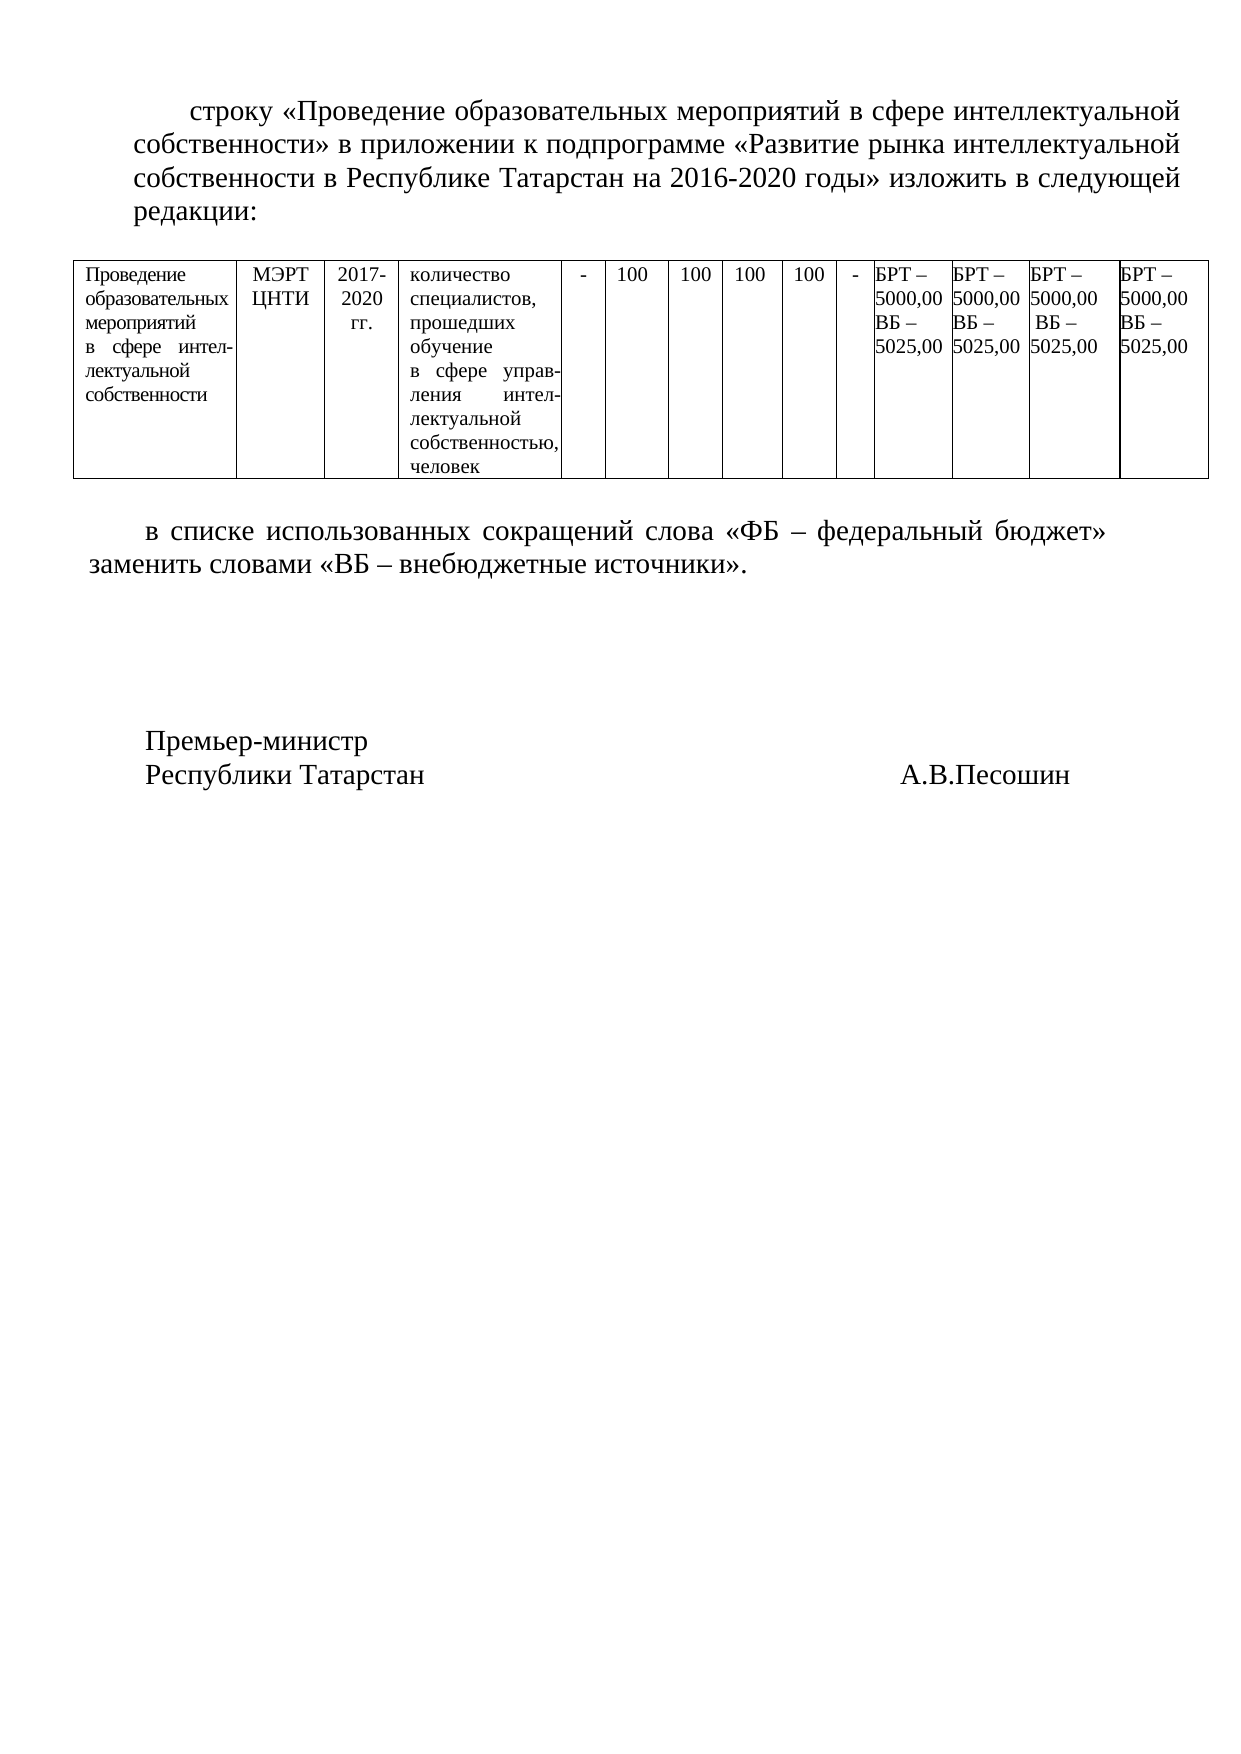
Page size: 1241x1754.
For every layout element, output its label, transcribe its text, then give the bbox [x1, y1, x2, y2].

table_header БРТ – 5000,00 ВБ – 5025,00 [875, 261, 952, 478]
table_header БРТ – 5000,00 ВБ – 5025,00 [953, 261, 1029, 478]
table_header БРТ – 5000,00 ВБ – 5025,00 [1030, 261, 1119, 478]
text строку «Проведение образовательных мероприятий в сфере интеллектуальной собственности» в приложении к подпрограмме «Развитие рынка интеллектуальной собственности в Республике Татарстан на 2016-2020 годы» изложить в следующей редакции: [133, 93, 1181, 227]
table_header 100 [723, 261, 782, 478]
table_header 100 [783, 261, 836, 478]
text Республики Татарстан А.В.Песошин [89, 757, 1107, 791]
table_header БРТ – 5000,00 ВБ – 5025,00 [1121, 261, 1208, 478]
table_header МЭРТ ЦНТИ [237, 261, 324, 478]
table_header 2017-2020 гг. [325, 261, 398, 478]
text Премьер-министр [89, 723, 1107, 757]
text в списке использованных сокращений слова «ФБ – федеральный бюджет» заменить словами «ВБ – внебюджетные источники». [89, 513, 1107, 580]
table_header Проведение образовательных мероприятий в сфере интел-лектуальной собственности [74, 261, 236, 478]
table_header количество специалистов, прошедших обучение в сфере управ-ления интел-лектуальной собственностью, человек [399, 261, 561, 478]
table_header - [837, 261, 874, 478]
table_header - [562, 261, 605, 478]
table_header 100 [669, 261, 722, 478]
table_header 100 [606, 261, 668, 478]
